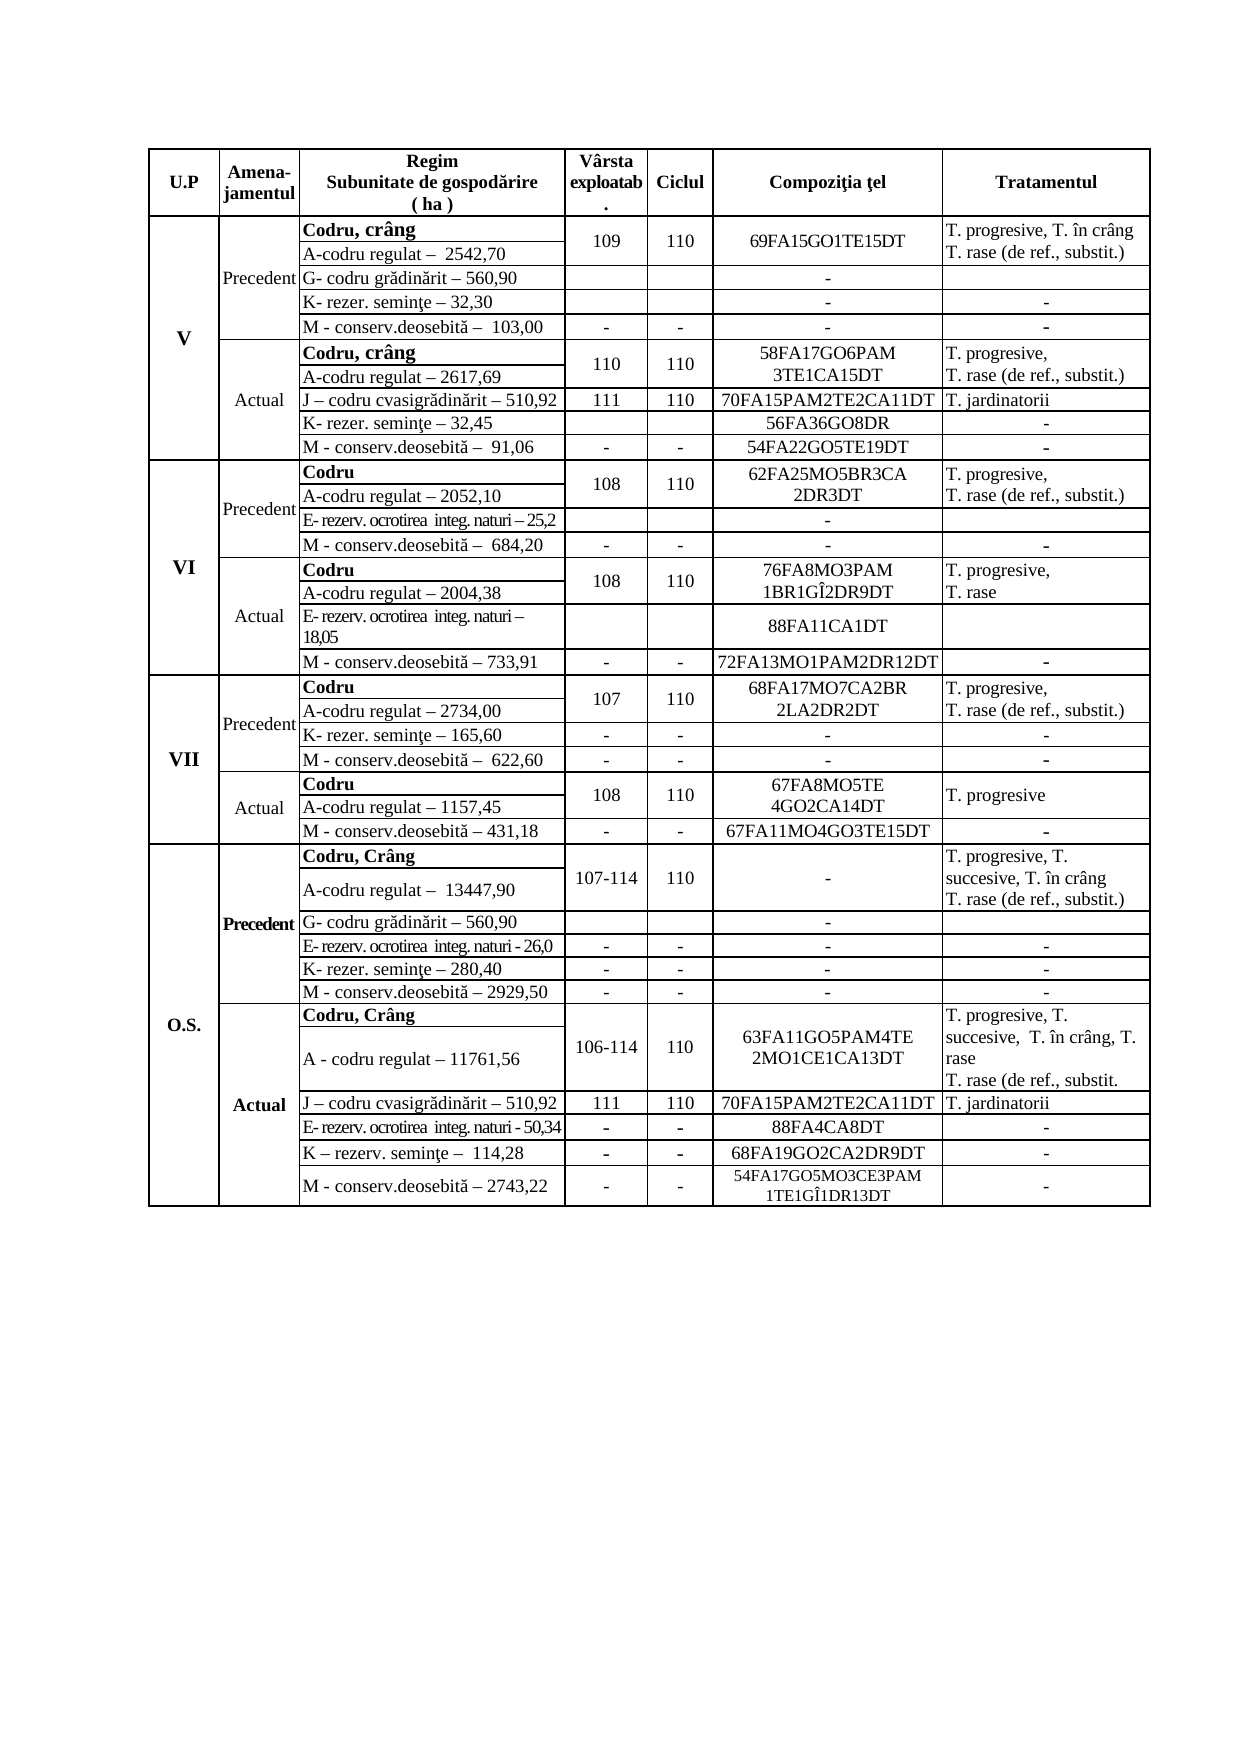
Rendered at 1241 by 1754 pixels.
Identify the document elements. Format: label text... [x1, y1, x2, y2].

table_cell T. progresive, T. succesive, T. în crâng, T. rase T. rase (de ref., substit. [943, 1004, 1149, 1090]
table_cell 67FA11MO4GO3TE15DT [714, 819, 942, 843]
table_cell [648, 509, 712, 531]
table_cell M - conserv.deosebită – 622,60 [300, 747, 564, 771]
table_cell K- rezer. seminţe – 32,30 [300, 290, 564, 313]
table_cell Precedent [220, 461, 299, 557]
table_cell - [943, 435, 1149, 459]
table_cell V [150, 217, 218, 459]
table_cell M - conserv.deosebită – 2743,22 [300, 1166, 564, 1204]
table_cell - [943, 981, 1149, 1002]
table_cell 111 [566, 1092, 647, 1113]
table_cell M - conserv.deosebită – 91,06 [300, 435, 564, 459]
table_cell - [566, 315, 647, 338]
table_cell 70FA15PAM2TE2CA11DT [714, 1092, 942, 1113]
table_cell - [714, 315, 942, 338]
table_cell T. jardinatorii [943, 1092, 1149, 1113]
table_header U.P [150, 150, 219, 214]
table_cell 110 [648, 461, 712, 507]
table_cell 110 [648, 773, 712, 817]
table_cell K- rezer. seminţe – 280,40 [300, 958, 564, 979]
table_cell - [943, 412, 1149, 433]
table_cell 54FA22GO5TE19DT [714, 435, 942, 459]
table_cell - [566, 747, 647, 771]
table_cell [943, 912, 1149, 933]
table_cell M - conserv.deosebită – 733,91 [300, 650, 564, 673]
table_cell 58FA17GO6PAM 3TE1CA15DT [714, 340, 942, 387]
table_cell Codru, crâng [300, 340, 564, 364]
table_cell J – codru cvasigrădinărit – 510,92 [300, 1092, 564, 1113]
table_cell K- rezer. seminţe – 165,60 [300, 723, 564, 746]
table_cell - [714, 935, 942, 956]
table_header Compoziţia ţel [714, 150, 942, 214]
table_cell - [943, 1141, 1149, 1164]
table_cell K- rezer. seminţe – 32,45 [300, 412, 564, 433]
table_cell - [648, 723, 712, 746]
table_cell 68FA17MO7CA2BR 2LA2DR2DT [714, 676, 942, 722]
table_cell Precedent [220, 217, 299, 338]
table_cell M - conserv.deosebită – 684,20 [300, 533, 564, 557]
table_cell T. progresive, T. succesive, T. în crâng T. rase (de ref., substit.) [943, 845, 1149, 910]
table_cell Actual [220, 772, 299, 843]
table_cell 72FA13MO1PAM2DR12DT [714, 650, 942, 673]
table_cell 110 [648, 1004, 712, 1090]
table_cell G- codru grădinărit – 560,90 [300, 912, 564, 933]
table_cell T. progresive, T. rase (de ref., substit.) [943, 676, 1149, 722]
table_cell Precedent [220, 676, 299, 771]
table_cell - [648, 650, 712, 673]
table_cell Actual [220, 1004, 299, 1204]
table_header Regim Subunitate de gospodărire ( ha ) [300, 150, 564, 214]
table_cell 107-114 [566, 845, 647, 910]
table_cell - [714, 290, 942, 313]
table_cell - [943, 723, 1149, 746]
table_cell 69FA15GO1TE15DT [714, 217, 942, 265]
table_cell Actual [220, 558, 299, 673]
table_cell T. jardinatorii [943, 389, 1149, 410]
table_cell [566, 290, 647, 313]
table_cell 88FA4CA8DT [714, 1115, 942, 1139]
table_cell 110 [648, 1092, 712, 1113]
table_cell - [714, 533, 942, 557]
table_cell M - conserv.deosebită – 2929,50 [300, 981, 564, 1002]
table_cell - [648, 747, 712, 771]
table_cell - [943, 1115, 1149, 1139]
table_cell 70FA15PAM2TE2CA11DT [714, 389, 942, 410]
table_cell - [714, 912, 942, 933]
table_cell K – rezerv. seminţe – 114,28 [300, 1141, 564, 1164]
table_cell - [648, 533, 712, 557]
table_cell - [943, 935, 1149, 956]
table_cell 76FA8MO3PAM 1BR1GÎ2DR9DT [714, 558, 942, 603]
table_cell A-codru regulat – 1157,45 [300, 796, 564, 817]
table_cell - [943, 747, 1149, 771]
table_cell VII [150, 676, 218, 843]
table_cell J – codru cvasigrădinărit – 510,92 [300, 389, 564, 410]
table_cell - [943, 650, 1149, 673]
table_cell A-codru regulat – 13447,90 [300, 869, 564, 910]
table_cell G- codru grădinărit – 560,90 [300, 266, 564, 289]
table_cell A - codru regulat – 11761,56 [300, 1027, 564, 1090]
table_cell 110 [648, 558, 712, 603]
table_cell M - conserv.deosebită – 431,18 [300, 819, 564, 843]
table_cell - [648, 315, 712, 338]
table_cell [648, 290, 712, 313]
table_cell - [566, 1166, 647, 1204]
table_cell O.S. [150, 845, 218, 1204]
table_cell - [648, 435, 712, 459]
table_cell - [648, 1166, 712, 1204]
table_cell - [943, 315, 1149, 338]
table_cell A-codru regulat – 2052,10 [300, 485, 564, 507]
table_cell - [648, 981, 712, 1002]
table_header Ciclul [648, 150, 712, 214]
table_cell Codru, crâng [300, 217, 564, 241]
table_cell - [566, 958, 647, 979]
table_cell [566, 605, 647, 648]
table_cell - [566, 1115, 647, 1139]
table_cell [648, 605, 712, 648]
table_cell 111 [566, 389, 647, 410]
table_cell - [648, 1141, 712, 1164]
table_cell - [648, 1115, 712, 1139]
table_cell - [714, 509, 942, 531]
table_cell E- rezerv. ocrotirea integ. naturi - 50,34 [300, 1115, 564, 1139]
table_cell E- rezerv. ocrotirea integ. naturi – 18,05 [300, 605, 564, 648]
table_cell - [943, 958, 1149, 979]
table_cell - [566, 533, 647, 557]
table_cell - [566, 981, 647, 1002]
table_cell T. progresive, T. rase (de ref., substit.) [943, 340, 1149, 387]
table_cell T. progresive, T. rase (de ref., substit.) [943, 461, 1149, 507]
table_cell 106-114 [566, 1004, 647, 1090]
table_cell 110 [648, 340, 712, 387]
table_cell A-codru regulat – 2617,69 [300, 366, 564, 387]
table_cell 109 [566, 217, 647, 265]
table_cell - [566, 935, 647, 956]
table_cell E- rezerv. ocrotirea integ. naturi – 25,2 [300, 509, 564, 531]
table_cell 110 [648, 845, 712, 910]
table_cell 110 [648, 217, 712, 265]
table_cell 110 [648, 676, 712, 722]
table_cell - [566, 1141, 647, 1164]
table_cell - [648, 935, 712, 956]
table_cell - [566, 435, 647, 459]
table_cell M - conserv.deosebită – 103,00 [300, 315, 564, 338]
table_cell - [566, 650, 647, 673]
table_cell - [714, 981, 942, 1002]
table_cell A-codru regulat – 2542,70 [300, 242, 564, 265]
table_cell Precedent [220, 845, 299, 1002]
table_cell - [648, 958, 712, 979]
table_cell 108 [566, 461, 647, 507]
table_cell [566, 266, 647, 289]
table_cell - [566, 723, 647, 746]
table_cell 62FA25MO5BR3CA 2DR3DT [714, 461, 942, 507]
table_cell 67FA8MO5TE 4GO2CA14DT [714, 773, 942, 817]
table_cell E- rezerv. ocrotirea integ. naturi - 26,0 [300, 935, 564, 956]
table_cell 108 [566, 773, 647, 817]
table_cell [566, 912, 647, 933]
table_cell - [714, 747, 942, 771]
table_cell T. progresive [943, 773, 1149, 817]
table_cell - [714, 723, 942, 746]
table_cell - [648, 819, 712, 843]
table_cell 54FA17GO5MO3CE3PAM 1TE1GÎ1DR13DT [714, 1166, 942, 1204]
table_cell [943, 605, 1149, 648]
table_cell [943, 266, 1149, 289]
table_cell - [566, 819, 647, 843]
table_cell - [943, 1166, 1149, 1204]
table_cell 68FA19GO2CA2DR9DT [714, 1141, 942, 1164]
table_cell VI [150, 461, 218, 673]
table_cell - [943, 533, 1149, 557]
table_cell 107 [566, 676, 647, 722]
table_cell Codru [300, 676, 564, 697]
table_cell [648, 266, 712, 289]
table_cell - [943, 290, 1149, 313]
table_cell Codru [300, 558, 564, 580]
table_cell - [714, 845, 942, 910]
table_cell 110 [648, 389, 712, 410]
table_cell 56FA36GO8DR [714, 412, 942, 433]
table_cell 63FA11GO5PAM4TE 2MO1CE1CA13DT [714, 1004, 942, 1090]
table_header Tratamentul [943, 150, 1149, 214]
table_cell - [714, 266, 942, 289]
table_cell T. progresive, T. în crâng T. rase (de ref., substit.) [943, 217, 1149, 265]
table_header Vârsta exploatab. [566, 150, 647, 214]
table_cell [566, 509, 647, 531]
table_cell Codru, Crâng [300, 845, 564, 867]
table_header Amena-jamentul [220, 150, 299, 214]
table_cell - [943, 819, 1149, 843]
table_cell Codru [300, 773, 564, 794]
table_cell [648, 912, 712, 933]
table_cell 88FA11CA1DT [714, 605, 942, 648]
table_cell [566, 412, 647, 433]
table_cell Codru, Crâng [300, 1004, 564, 1026]
table_cell A-codru regulat – 2734,00 [300, 699, 564, 722]
table_cell Codru [300, 461, 564, 483]
table_cell A-codru regulat – 2004,38 [300, 582, 564, 603]
table_cell Actual [220, 340, 299, 459]
table_cell [648, 412, 712, 433]
table_cell 110 [566, 340, 647, 387]
table_cell - [714, 958, 942, 979]
table_cell 108 [566, 558, 647, 603]
table_cell T. progresive, T. rase [943, 558, 1149, 603]
table_cell [943, 509, 1149, 531]
